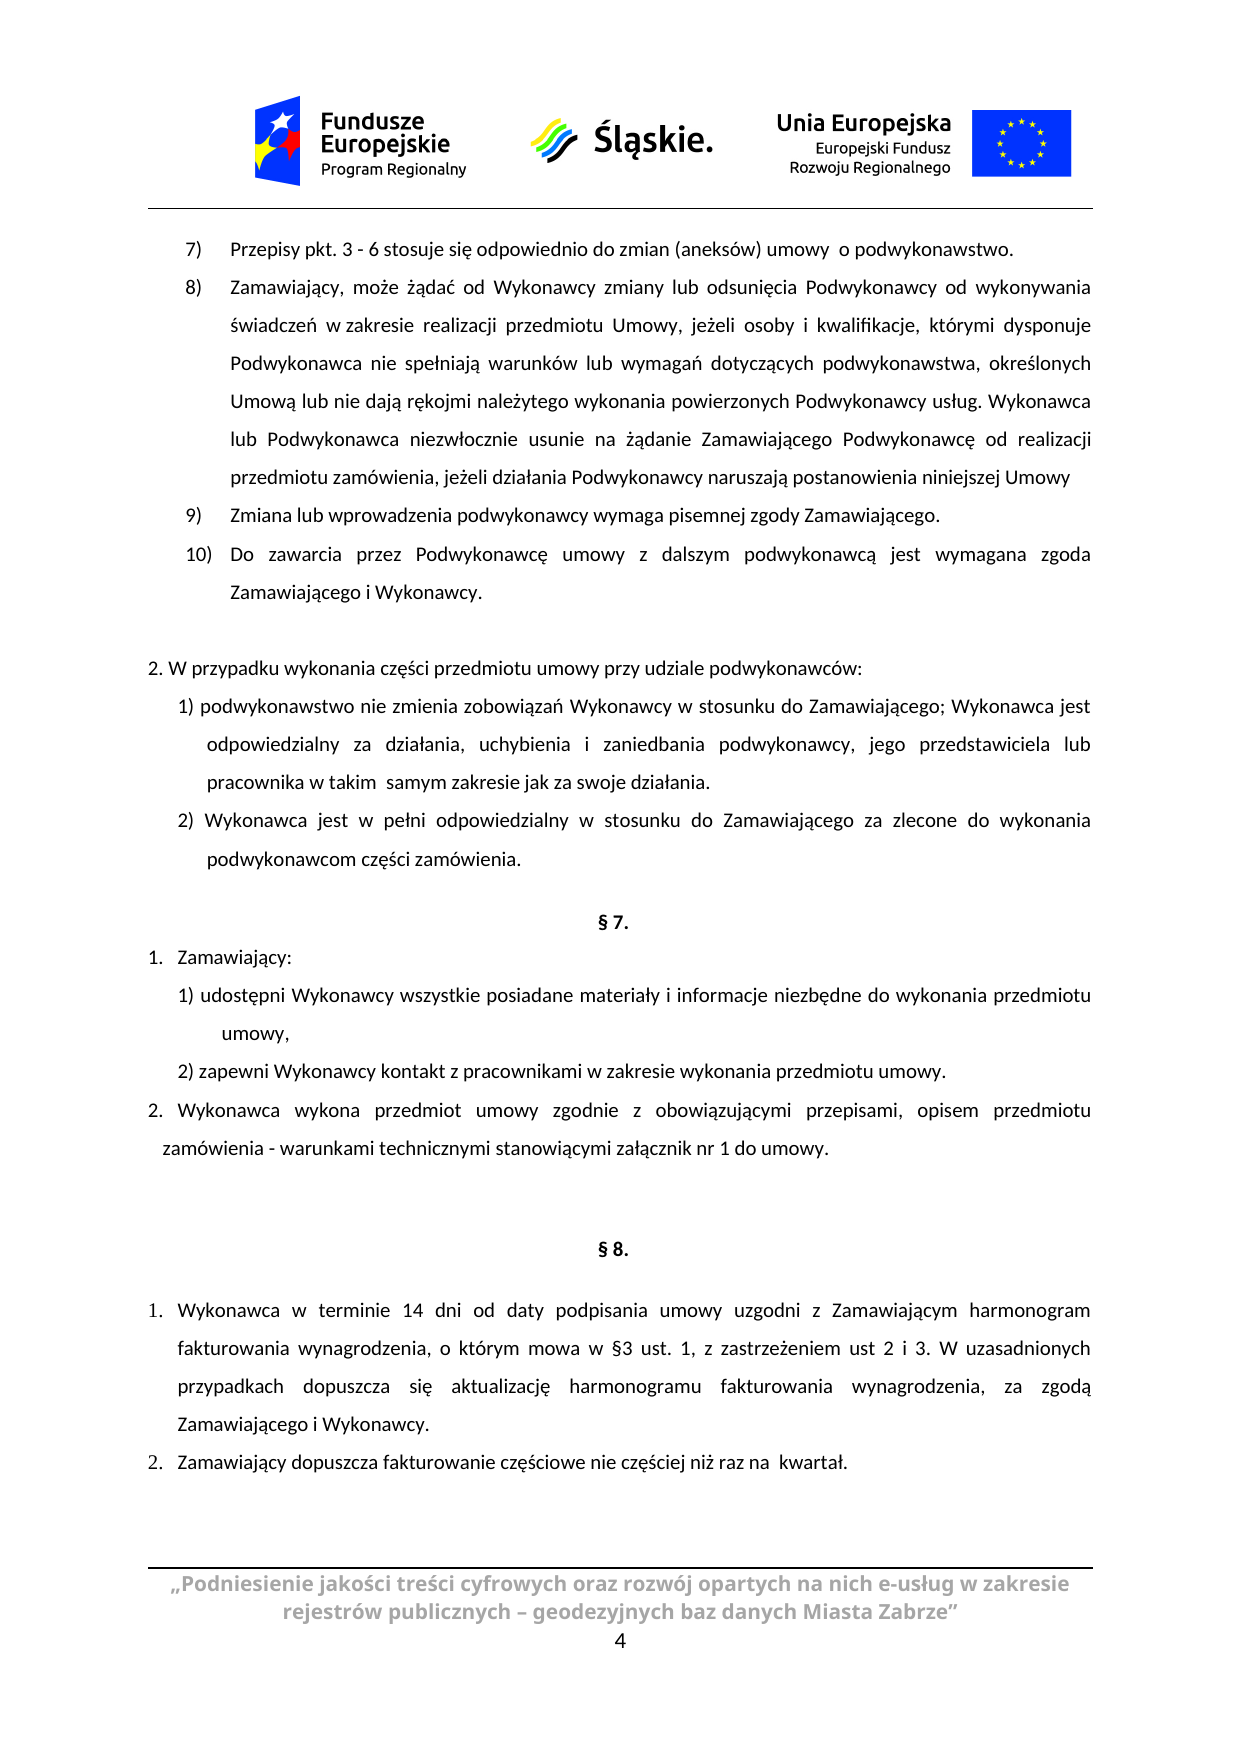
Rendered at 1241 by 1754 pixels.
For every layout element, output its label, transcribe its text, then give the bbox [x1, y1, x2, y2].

text 2) zapewni Wykonawcy kontakt z pracownikami w zakresie wykonania przedmiotu umowy. [177, 1059, 1093, 1084]
text 1. Zamawiający: [148, 944, 1093, 970]
list Zamawiający, może żądać od Wykonawcy zmiany lub odsunięcia Podwykonawcy od wykonywania świadczeń w zakresie realizacji przedmiotu Umowy, jeżeli osoby i kwalifikacje, którymi dysponuje Podwykonawca nie spełniają warunków lub wymagań dotyczących podwykonawstwa, określonych Umową lub nie dają rękojmi należytego wykonania powierzonych Podwykonawcy usług. Wykonawca lub Podwykonawca niezwłocznie usunie na żądanie Zamawiającego Podwykonawcę od realizacji przedmiotu zamówienia, jeżeli działania Podwykonawcy naruszają postanowienia niniejszej Umowy [185, 274, 1093, 490]
text 2. W przypadku wykonania części przedmiotu umowy przy udziale podwykonawców: [148, 655, 1093, 681]
list Zamawiający dopuszcza fakturowanie częściowe nie częściej niż raz na kwartał. [148, 1449, 1093, 1475]
list Przepisy pkt. 3 - 6 stosuje się odpowiednio do zmian (aneksów) umowy o podwykonawstwo. [185, 236, 1093, 261]
list Do zawarcia przez Podwykonawcę umowy z dalszym podwykonawcą jest wymagana zgoda Zamawiającego i Wykonawcy. [185, 541, 1093, 604]
text 2. Wykonawca wykona przedmiot umowy zgodnie z obowiązującymi przepisami, opisem przedmiotu zamówienia - warunkami technicznymi stanowiącymi załącznik nr 1 do umowy. [148, 1097, 1093, 1160]
list Zmiana lub wprowadzenia podwykonawcy wymaga pisemnej zgody Zamawiającego. [185, 503, 1093, 528]
text 2) Wykonawca jest w pełni odpowiedzialny w stosunku do Zamawiającego za zlecone do wykonania podwykonawcom części zamówienia. [177, 808, 1093, 871]
text 1) udostępni Wykonawcy wszystkie posiadane materiały i informacje niezbędne do wykonania przedmiotu umowy, [177, 982, 1093, 1046]
picture [233, 73, 1093, 206]
text 1) podwykonawstwo nie zmienia zobowiązań Wykonawcy w stosunku do Zamawiającego; Wykonawca jest odpowiedzialny za działania, uchybienia i zaniedbania podwykonawcy, jego przedstawiciela lub pracownika w takim samym zakresie jak za swoje działania. [177, 693, 1093, 795]
list Wykonawca w terminie 14 dni od daty podpisania umowy uzgodni z Zamawiającym harmonogram fakturowania wynagrodzenia, o którym mowa w §3 ust. 1, z zastrzeżeniem ust 2 i 3. W uzasadnionych przypadkach dopuszcza się aktualizację harmonogramu fakturowania wynagrodzenia, za zgodą Zamawiającego i Wykonawcy. [148, 1297, 1093, 1437]
